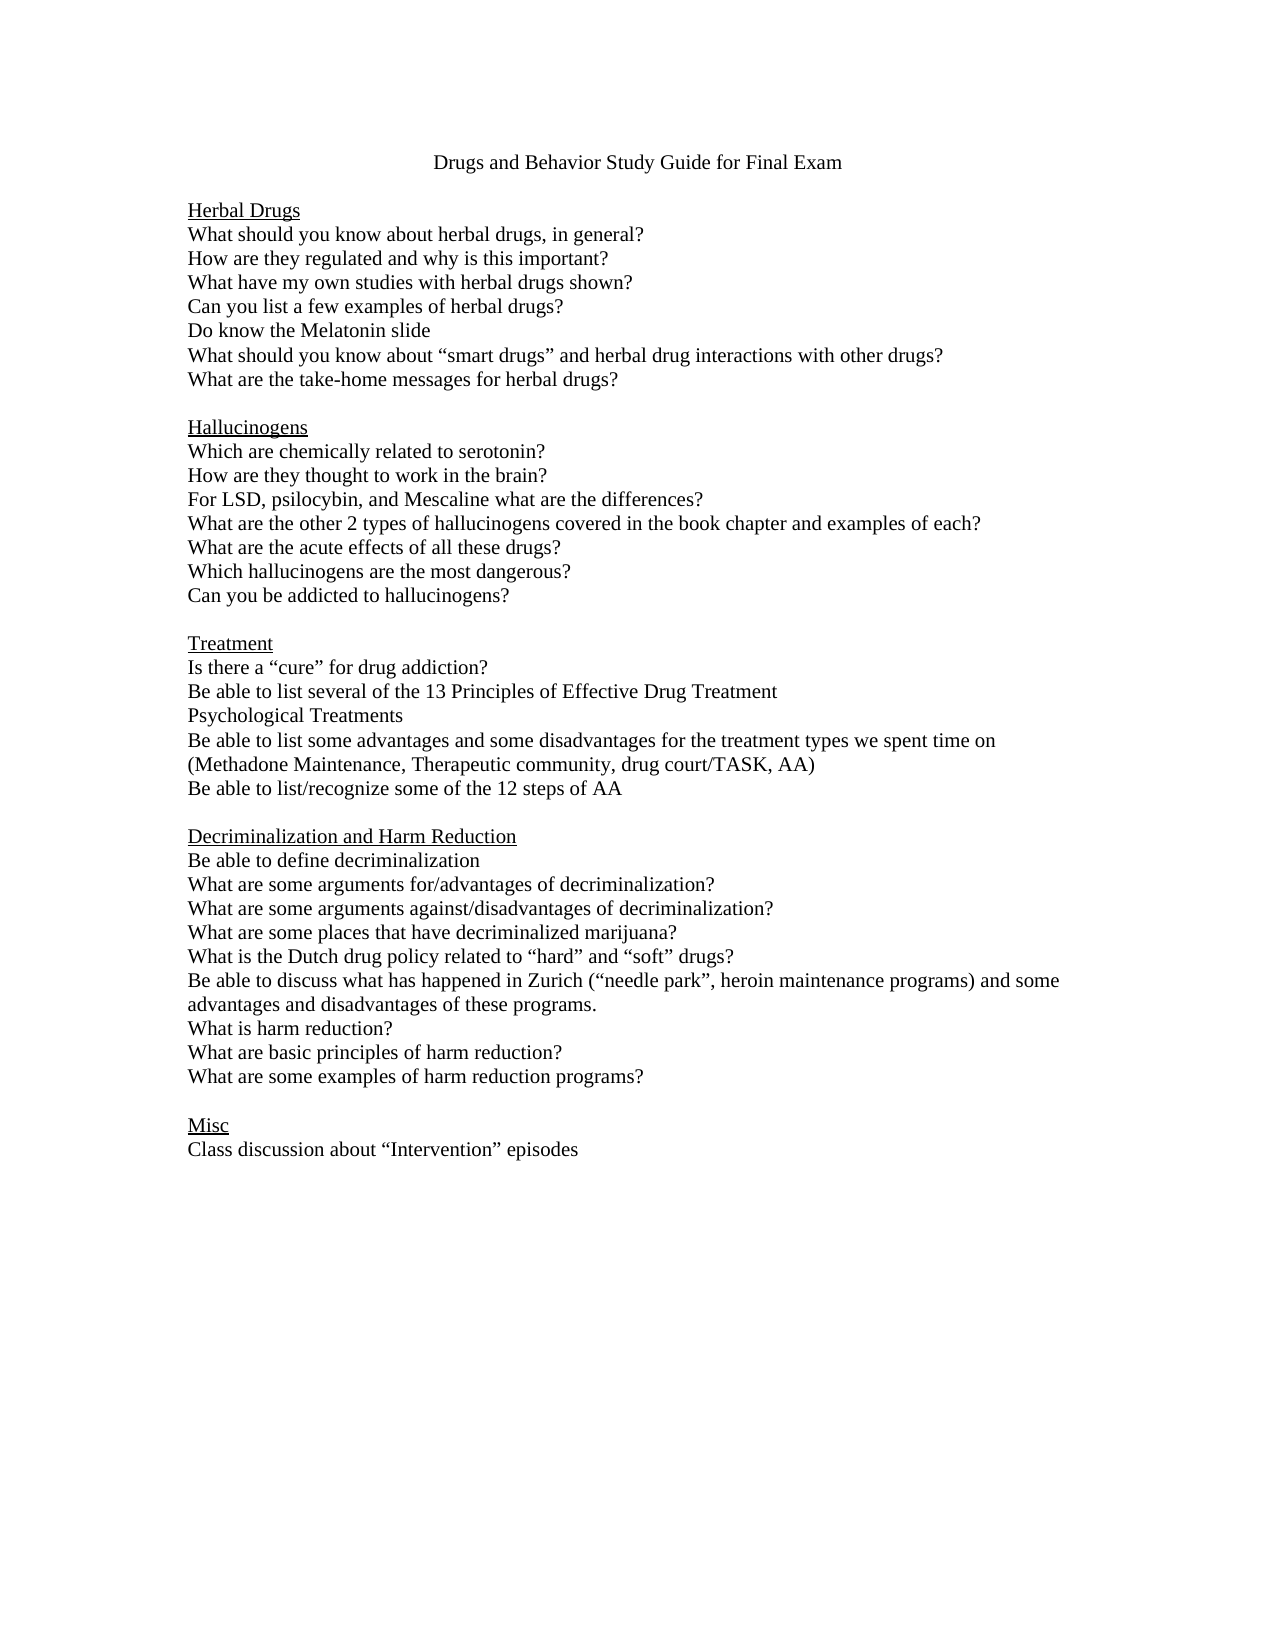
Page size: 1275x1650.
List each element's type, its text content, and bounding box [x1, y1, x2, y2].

text Misc [187, 1112, 1087, 1137]
text Can you be addicted to hallucinogens? [187, 583, 1087, 607]
text Decriminalization and Harm Reduction [187, 824, 1087, 848]
text What are some arguments against/disadvantages of decriminalization? [187, 896, 1087, 920]
text What are the acute effects of all these drugs? [187, 535, 1087, 559]
text What are some places that have decriminalized marijuana? [187, 920, 1087, 944]
text Which hallucinogens are the most dangerous? [187, 559, 1087, 583]
text What is harm reduction? [187, 1016, 1087, 1040]
subtitle Hallucinogens [187, 415, 1087, 439]
text What should you know about herbal drugs, in general? [187, 222, 1087, 246]
text Treatment [187, 631, 1087, 655]
text Be able to discuss what has happened in Zurich (“needle park”, heroin maintenance programs) and some advantages and disadvantages of these programs. [187, 968, 1087, 1016]
text What are basic principles of harm reduction? [187, 1040, 1087, 1064]
text Be able to list/recognize some of the 12 steps of AA [187, 776, 1087, 800]
text Class discussion about “Intervention” episodes [187, 1137, 1087, 1161]
text What should you know about “smart drugs” and herbal drug interactions with other drugs? [187, 342, 1087, 367]
text Be able to list some advantages and some disadvantages for the treatment types we spent time on (Methadone Maintenance, Therapeutic community, drug court/TASK, AA) [187, 727, 1087, 776]
text Psychological Treatments [187, 703, 1087, 727]
text How are they regulated and why is this important? [187, 246, 1087, 270]
text What are some arguments for/advantages of decriminalization? [187, 872, 1087, 896]
text What are some examples of harm reduction programs? [187, 1064, 1087, 1088]
text Which are chemically related to serotonin? [187, 439, 1087, 463]
text Can you list a few examples of herbal drugs? [187, 294, 1087, 318]
text Herbal Drugs [187, 198, 1087, 222]
text How are they thought to work in the brain? [187, 463, 1087, 487]
text Drugs and Behavior Study Guide for Final Exam [187, 150, 1087, 174]
text What is the Dutch drug policy related to “hard” and “soft” drugs? [187, 944, 1087, 968]
text For LSD, psilocybin, and Mescaline what are the differences? [187, 487, 1087, 511]
text Be able to list several of the 13 Principles of Effective Drug Treatment [187, 679, 1087, 703]
text Be able to define decriminalization [187, 848, 1087, 872]
text What are the other 2 types of hallucinogens covered in the book chapter and examples of each? [187, 511, 1087, 535]
text Do know the Melatonin slide [187, 318, 1087, 342]
text What are the take-home messages for herbal drugs? [187, 367, 1087, 391]
text What have my own studies with herbal drugs shown? [187, 270, 1087, 294]
text Is there a “cure” for drug addiction? [187, 655, 1087, 679]
